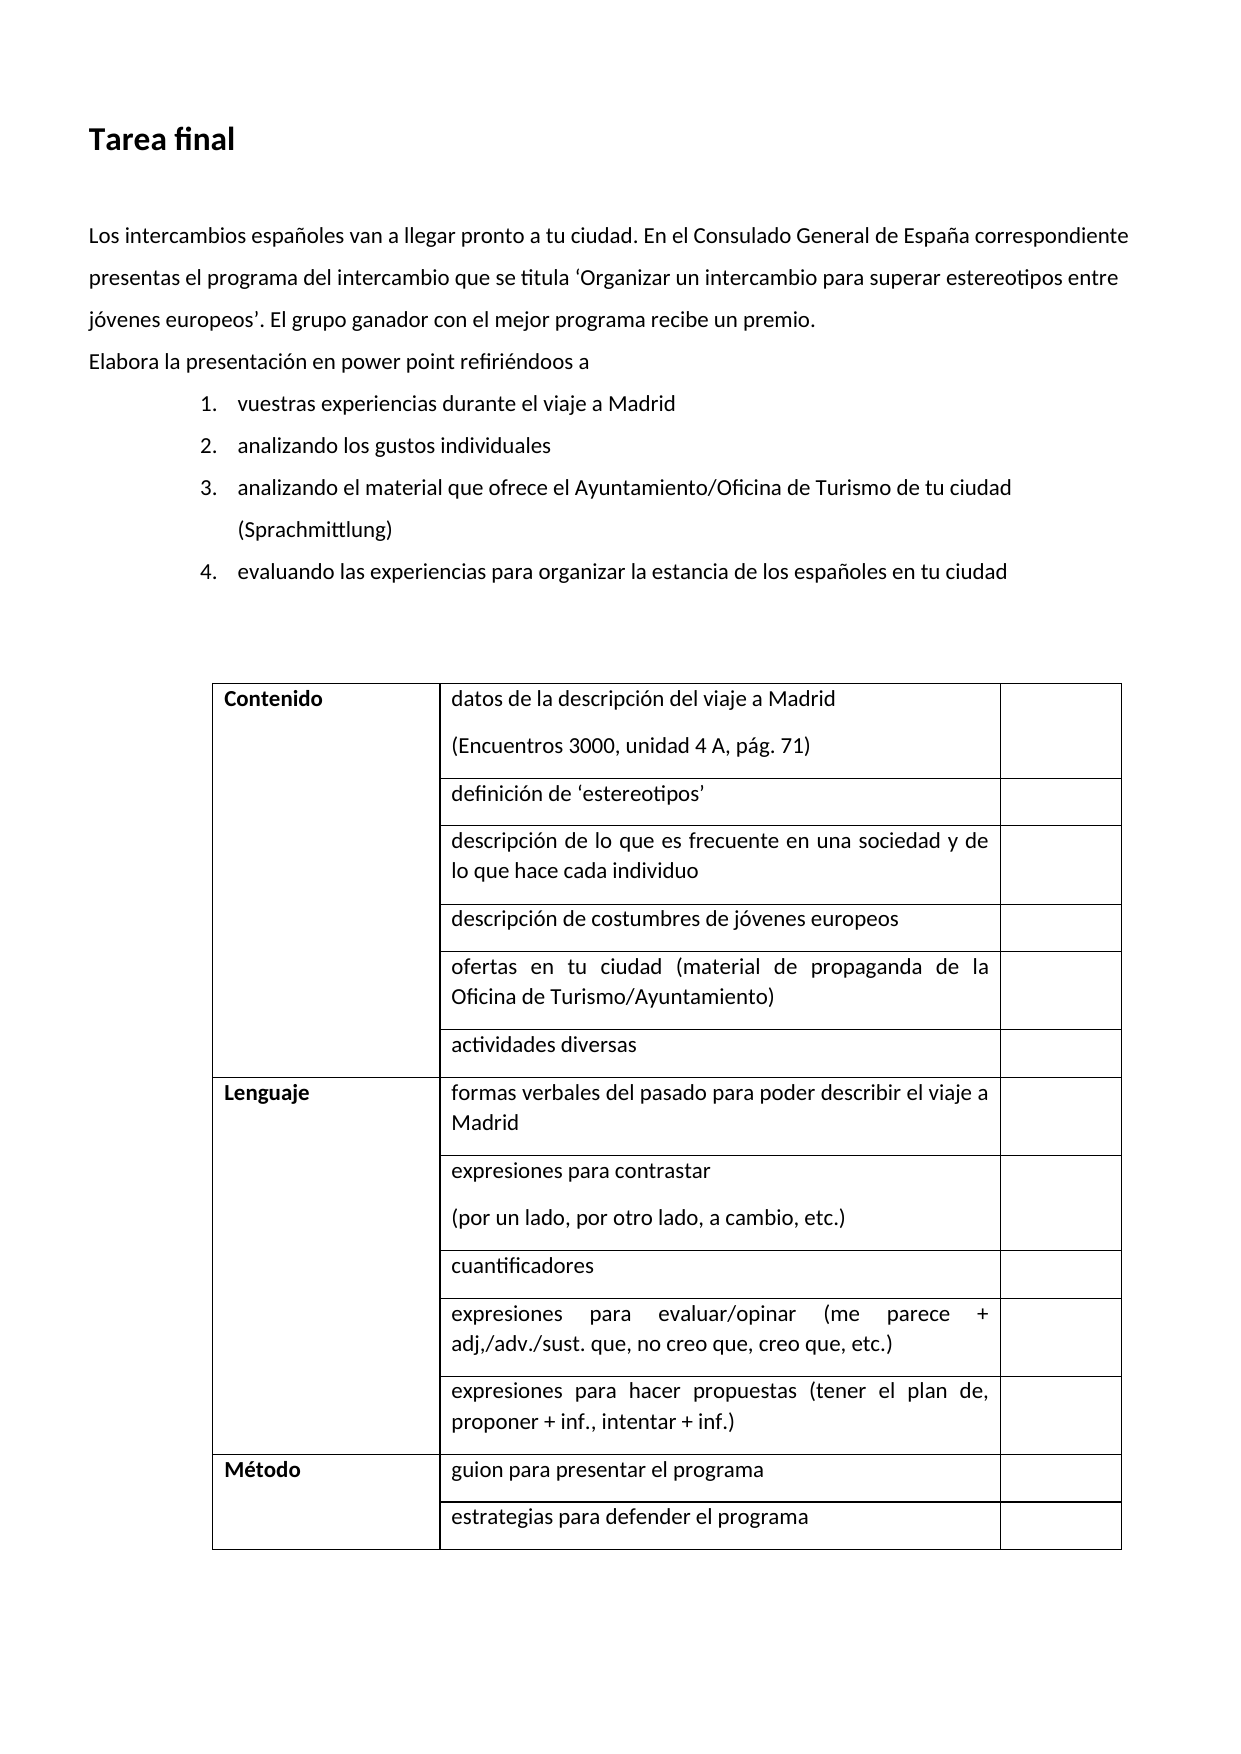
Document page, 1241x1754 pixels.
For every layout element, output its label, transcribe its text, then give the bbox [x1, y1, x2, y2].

text Tarea final [89, 118, 1152, 159]
table_cell [1001, 905, 1121, 951]
table_cell Método [213, 1455, 439, 1549]
table_cell [1001, 1455, 1121, 1501]
table_header [1001, 684, 1121, 778]
table_header datos de la descripción del viaje a Madrid (Encuentros 3000, unidad 4 A, pág. 71) [441, 684, 1000, 778]
table_cell expresiones para hacer propuestas (tener el plan de, proponer + inf., intentar + inf.) [441, 1377, 1000, 1454]
table_cell [1001, 1299, 1121, 1376]
table_cell [1001, 1377, 1121, 1454]
table_cell estrategias para defender el programa [441, 1503, 1000, 1549]
table_cell [1001, 1030, 1121, 1077]
table_cell [1001, 1503, 1121, 1549]
table_header Contenido [213, 684, 439, 1077]
table_cell actividades diversas [441, 1030, 1000, 1077]
list analizando el material que ofrece el Ayuntamiento/Oficina de Turismo de tu ciudad (Sprachmittlung) [200, 473, 1152, 543]
table_cell [1001, 1078, 1121, 1155]
table_cell guion para presentar el programa [441, 1455, 1000, 1501]
table_cell Lenguaje [213, 1078, 439, 1454]
list evaluando las experiencias para organizar la estancia de los españoles en tu ciudad [200, 557, 1152, 585]
table_cell definición de ‘estereotipos’ [441, 779, 1000, 825]
table_cell [1001, 1156, 1121, 1250]
table_cell descripción de costumbres de jóvenes europeos [441, 905, 1000, 951]
table_cell expresiones para contrastar (por un lado, por otro lado, a cambio, etc.) [441, 1156, 1000, 1250]
text Los intercambios españoles van a llegar pronto a tu ciudad. En el Consulado General de España correspondiente presentas el programa del intercambio que se titula ‘Organizar un intercambio para superar estereotipos entre jóvenes europeos’. El grupo ganador con el mejor programa recibe un premio. [89, 221, 1152, 333]
table_cell [1001, 952, 1121, 1029]
table_cell descripción de lo que es frecuente en una sociedad y de lo que hace cada individuo [441, 826, 1000, 903]
table_cell ofertas en tu ciudad (material de propaganda de la Oficina de Turismo/Ayuntamiento) [441, 952, 1000, 1029]
list analizando los gustos individuales [200, 431, 1152, 459]
list vuestras experiencias durante el viaje a Madrid [200, 389, 1152, 417]
table_cell [1001, 826, 1121, 903]
table_cell cuantificadores [441, 1251, 1000, 1298]
table_cell expresiones para evaluar/opinar (me parece + adj,/adv./sust. que, no creo que, creo que, etc.) [441, 1299, 1000, 1376]
table_cell [1001, 1251, 1121, 1298]
table_cell formas verbales del pasado para poder describir el viaje a Madrid [441, 1078, 1000, 1155]
text Elabora la presentación en power point refiriéndoos a [89, 347, 1152, 375]
table_cell [1001, 779, 1121, 825]
